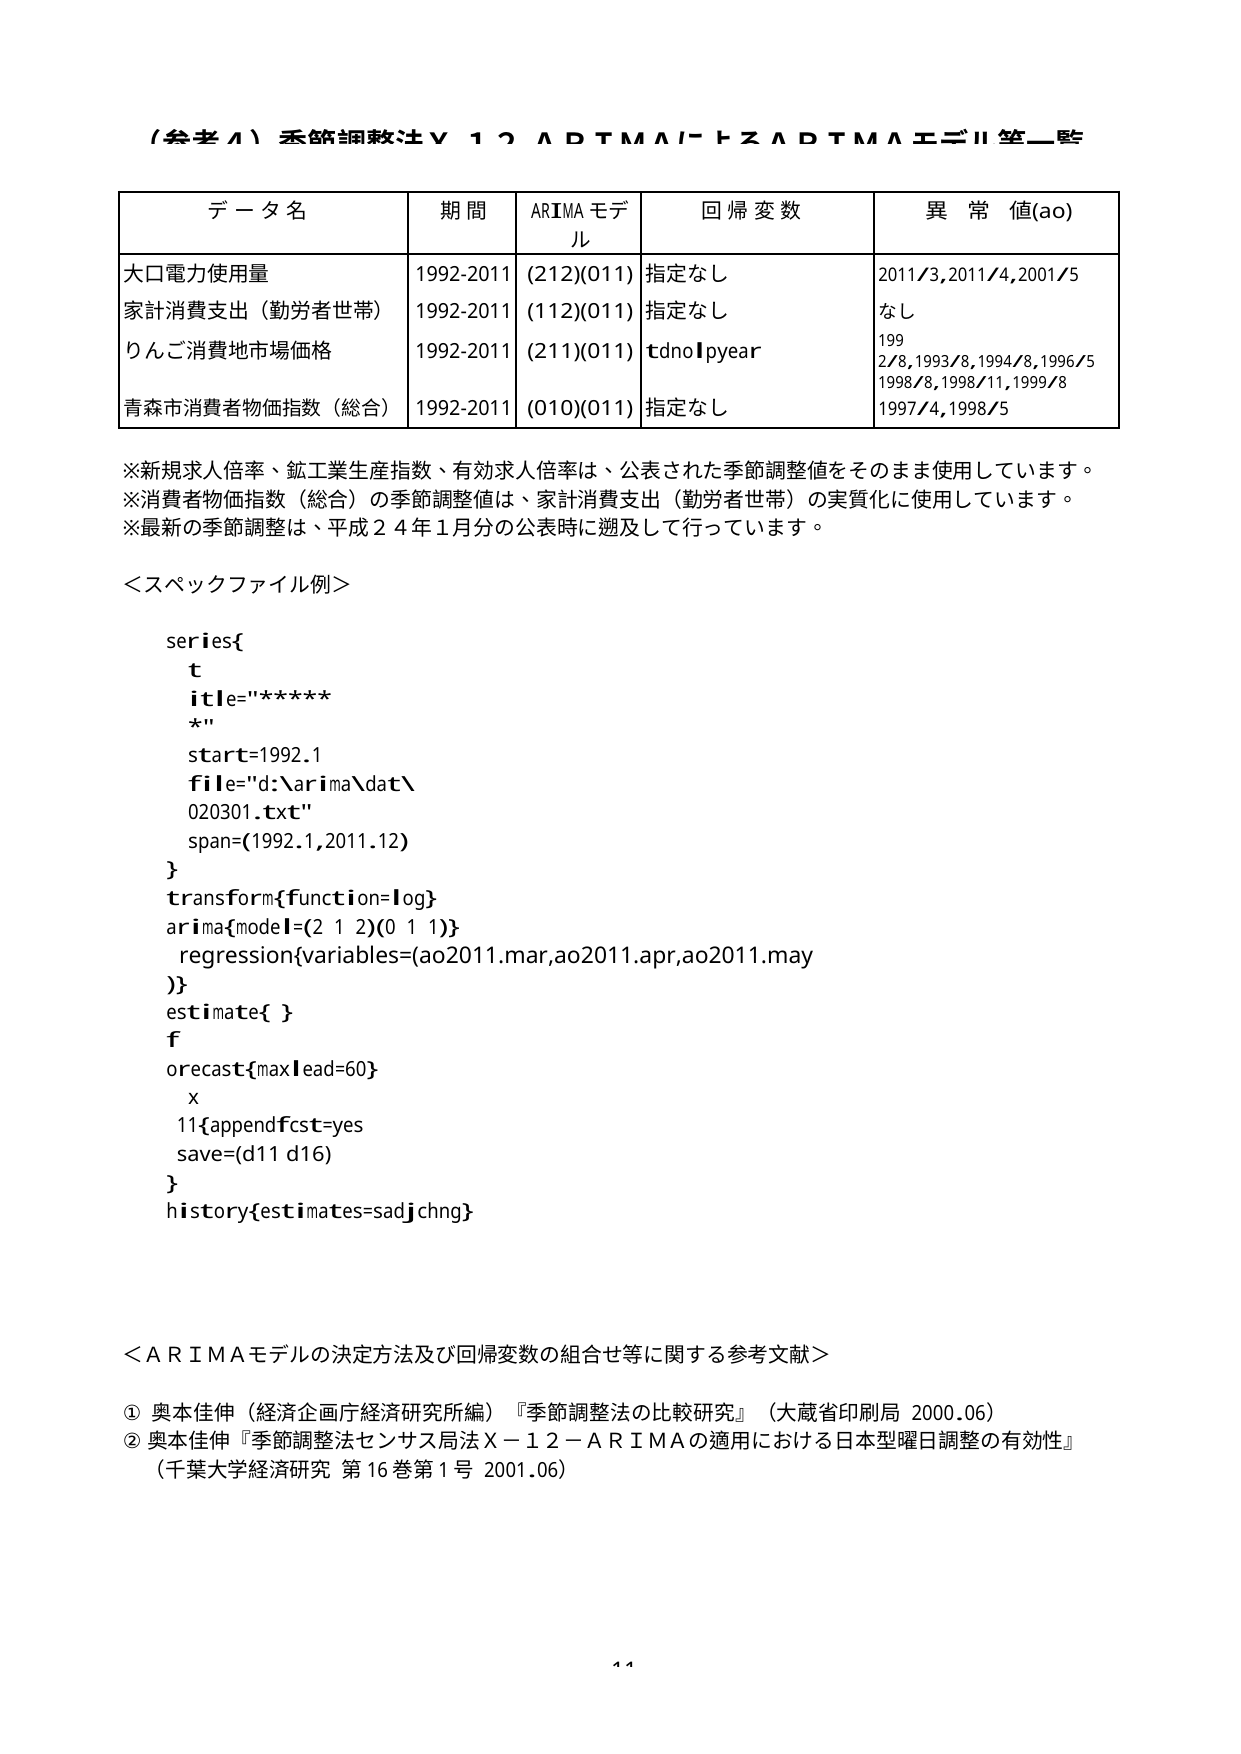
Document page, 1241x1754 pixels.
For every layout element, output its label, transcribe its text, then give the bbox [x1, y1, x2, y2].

table_cell 家計消費支出（勤労者世帯） [120, 292, 407, 328]
text x11{appendfcst=yes save=(d11 d16) [177, 1082, 378, 1167]
table_cell 1992-2011 [409, 393, 515, 427]
table_cell (212)(011) [517, 255, 640, 292]
text title="******" start=1992.1 [188, 655, 337, 769]
table_header 期 間 [409, 193, 515, 253]
table_cell 1992-2011 [409, 328, 515, 392]
table_cell 1992/8,1993/8,1994/8,1996/5 1998/8,1998/11,1999/8 [875, 328, 1118, 392]
table_cell (112)(011) [517, 292, 640, 328]
text ※最新の季節調整は、平成２４年１月分の公表時に遡及して行っています。 [123, 513, 1159, 542]
table_cell 1992-2011 [409, 255, 515, 292]
table_cell (211)(011) [517, 328, 640, 392]
text （千葉大学経済研究 第16巻第1号 2001.06） [144, 1455, 1159, 1484]
table_header 回 帰 変 数 [642, 193, 873, 253]
table_header ARIMAモデル [517, 193, 640, 253]
text ＜ＡＲＩＭＡモデルの決定方法及び回帰変数の組合せ等に関する参考文献＞ [123, 1340, 1159, 1369]
table_header デ ー タ 名 [120, 193, 407, 253]
text ＜スペックファイル例＞ series{ [123, 542, 354, 655]
table_cell なし [875, 292, 1118, 328]
subtitle regression{variables=(ao2011.mar,ao2011.apr,ao2011.may [179, 940, 1159, 969]
table_cell (010)(011) [517, 393, 640, 427]
table_cell 指定なし [642, 255, 873, 292]
text file="d:\arima\dat\020301.txt" span=(1992.1,2011.12) [188, 769, 505, 854]
table_cell 指定なし [642, 393, 873, 427]
table_cell りんご消費地市場価格 [120, 328, 407, 392]
table_cell 1992-2011 [409, 292, 515, 328]
text ※消費者物価指数（総合）の季節調整値は、家計消費支出（勤労者世帯）の実質化に使用しています。 [123, 485, 1159, 513]
text } [166, 1168, 1159, 1196]
table_cell 青森市消費者物価指数（総合） [120, 393, 407, 427]
text ② 奥本佳伸『季節調整法センサス局法Ｘ－１２－ＡＲＩＭＡの適用における日本型曜日調整の有効性』 [123, 1427, 1159, 1455]
table_cell 2011/3,2011/4,2001/5 [875, 255, 1118, 292]
table_cell 大口電力使用量 [120, 255, 407, 292]
table_cell 指定なし [642, 292, 873, 328]
text estimate{ } forecast{maxlead=60} [166, 997, 378, 1082]
text ※新規求人倍率、鉱工業生産指数、有効求人倍率は、公表された季節調整値をそのまま使用しています。 [123, 456, 1159, 484]
text history{estimates=sadjchng} [166, 1196, 1159, 1225]
table_cell 1997/4,1998/5 [875, 393, 1118, 427]
text } [166, 854, 1159, 883]
text ① 奥本佳伸（経済企画庁経済研究所編）『季節調整法の比較研究』（大蔵省印刷局 2000.06） [123, 1398, 1159, 1426]
table_cell tdnolpyear [642, 328, 873, 392]
text transform{function=log} arima{model=(2 1 2)(0 1 1)} [166, 883, 505, 940]
text )} [166, 969, 1159, 996]
table_header 異 常 値(ao) [875, 193, 1118, 253]
